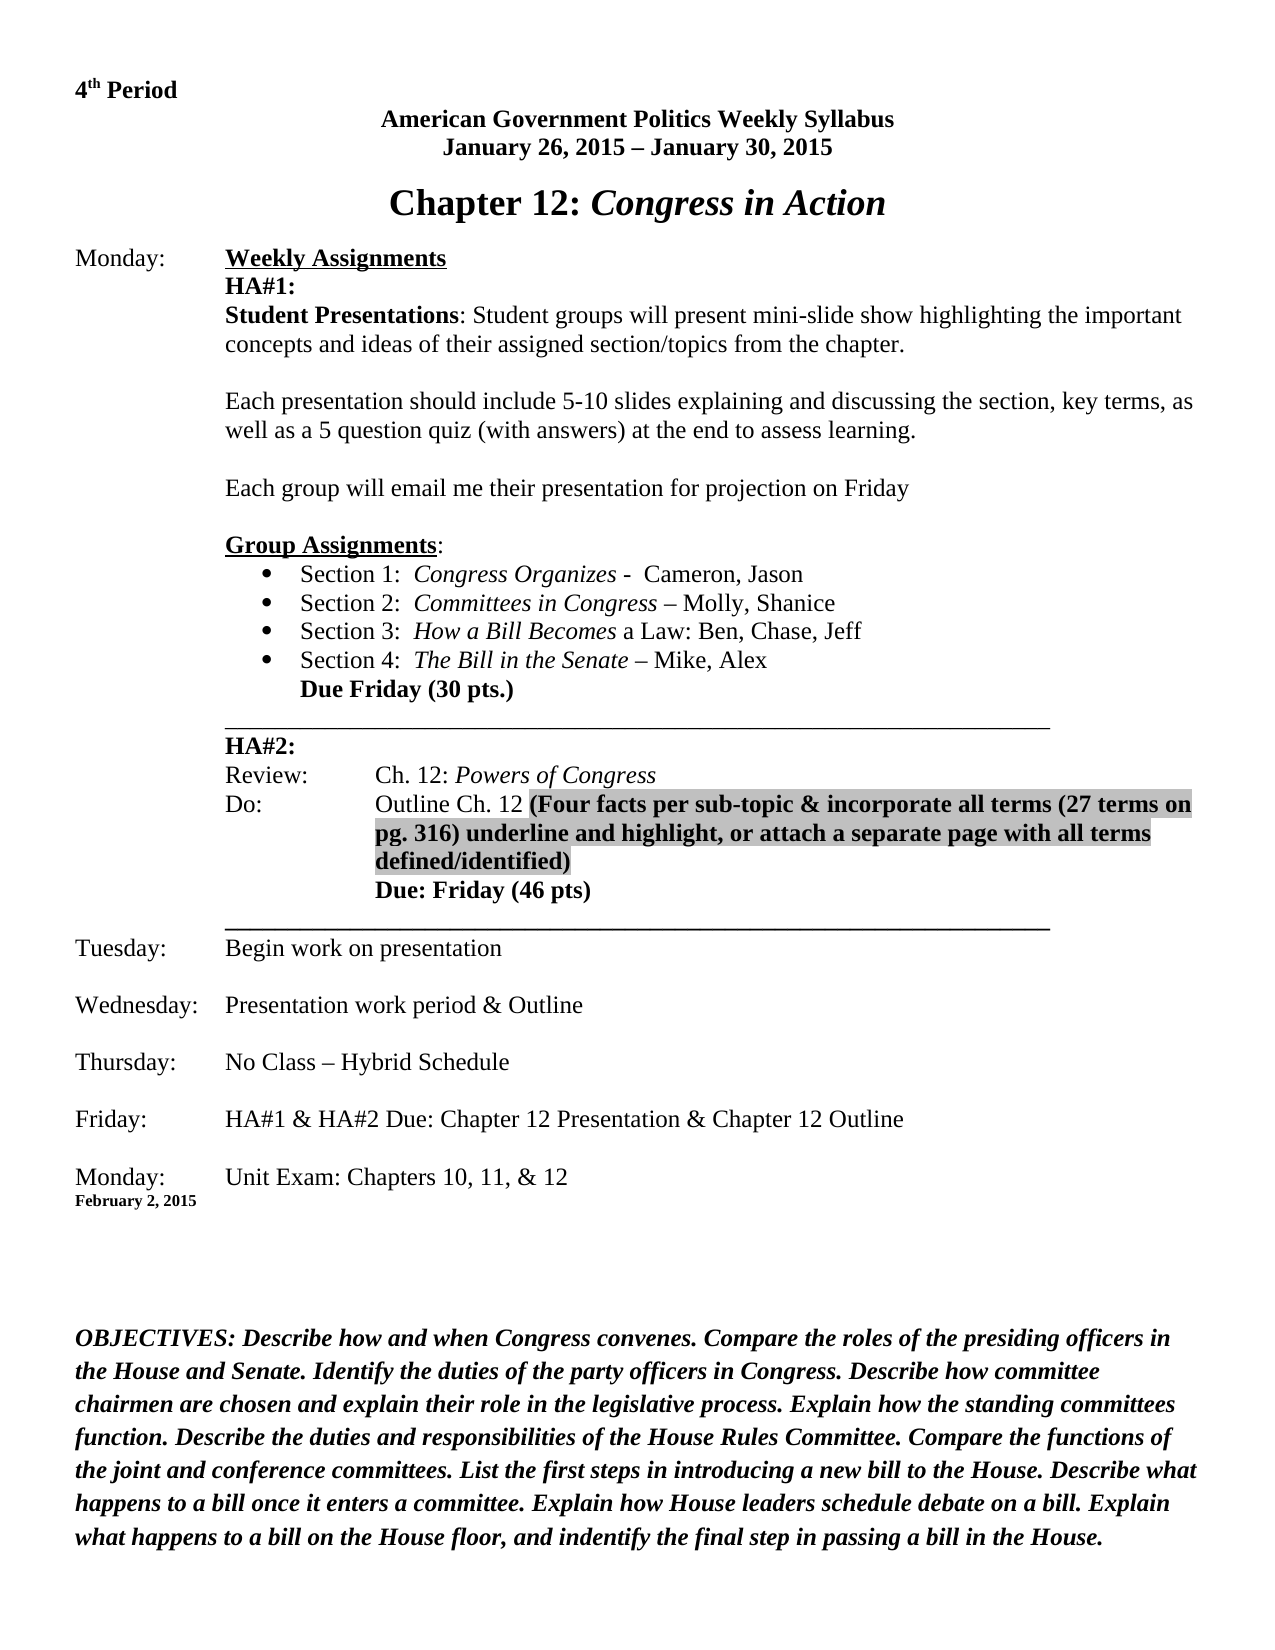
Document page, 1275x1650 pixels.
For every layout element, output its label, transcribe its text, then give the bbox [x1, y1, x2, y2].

text Group Assignments: [225, 530, 1200, 559]
text HA#1: [225, 271, 1200, 300]
list Section 4: The Bill in the Senate – Mike, Alex [262, 645, 1200, 674]
list Due Friday (30 pts.) [300, 674, 1200, 703]
text Monday: Unit Exam: Chapters 10, 11, & 12 [75, 1162, 1200, 1191]
text Do: Outline Ch. 12 (Four facts per sub-topic & incorporate all terms (27 terms on pg. 316) underline and highlight, or attach a separate page with all terms defined/identified) [571, 789, 1200, 875]
text January 26, 2015 – January 30, 2015 [75, 132, 1200, 161]
text Review: Ch. 12: Powers of Congress [75, 760, 1200, 789]
text Friday: HA#1 & HA#2 Due: Chapter 12 Presentation & Chapter 12 Outline [75, 1104, 1200, 1133]
text Do: Outline Ch. 12 (Four facts per sub-topic & incorporate all terms (27 terms on pg. 316) underline and highlight, or attach a separate page with all terms defined/identified) [225, 789, 529, 875]
text Tuesday: Begin work on presentation [75, 933, 1200, 961]
text American Government Politics Weekly Syllabus [75, 104, 1200, 132]
text __________________________________________________________________ [75, 904, 1200, 933]
text Wednesday: Presentation work period & Outline [75, 990, 1200, 1019]
text HA#2: [75, 731, 1200, 760]
list Section 2: Committees in Congress – Molly, Shanice [262, 588, 1200, 616]
list Section 3: How a Bill Becomes a Law: Ben, Chase, Jeff [262, 616, 1200, 645]
text __________________________________________________________________ [225, 703, 1200, 731]
text Each presentation should include 5-10 slides explaining and discussing the section, key terms, as well as a 5 question quiz (with answers) at the end to assess learning. [225, 386, 1200, 444]
text Each group will email me their presentation for projection on Friday [225, 473, 1200, 501]
text Student Presentations: Student groups will present mini-slide show highlighting the important concepts and ideas of their assigned section/topics from the chapter. [225, 300, 1200, 358]
text Thursday: No Class – Hybrid Schedule [75, 1047, 1200, 1076]
text February 2, 2015 [75, 1191, 1200, 1210]
text Due: Friday (46 pts) [75, 875, 1200, 904]
text Chapter 12: Congress in Action [75, 180, 1200, 223]
text 4th Period [75, 75, 1200, 104]
text Monday: Weekly Assignments [75, 243, 1200, 271]
list Section 1: Congress Organizes - Cameron, Jason [262, 559, 1200, 588]
